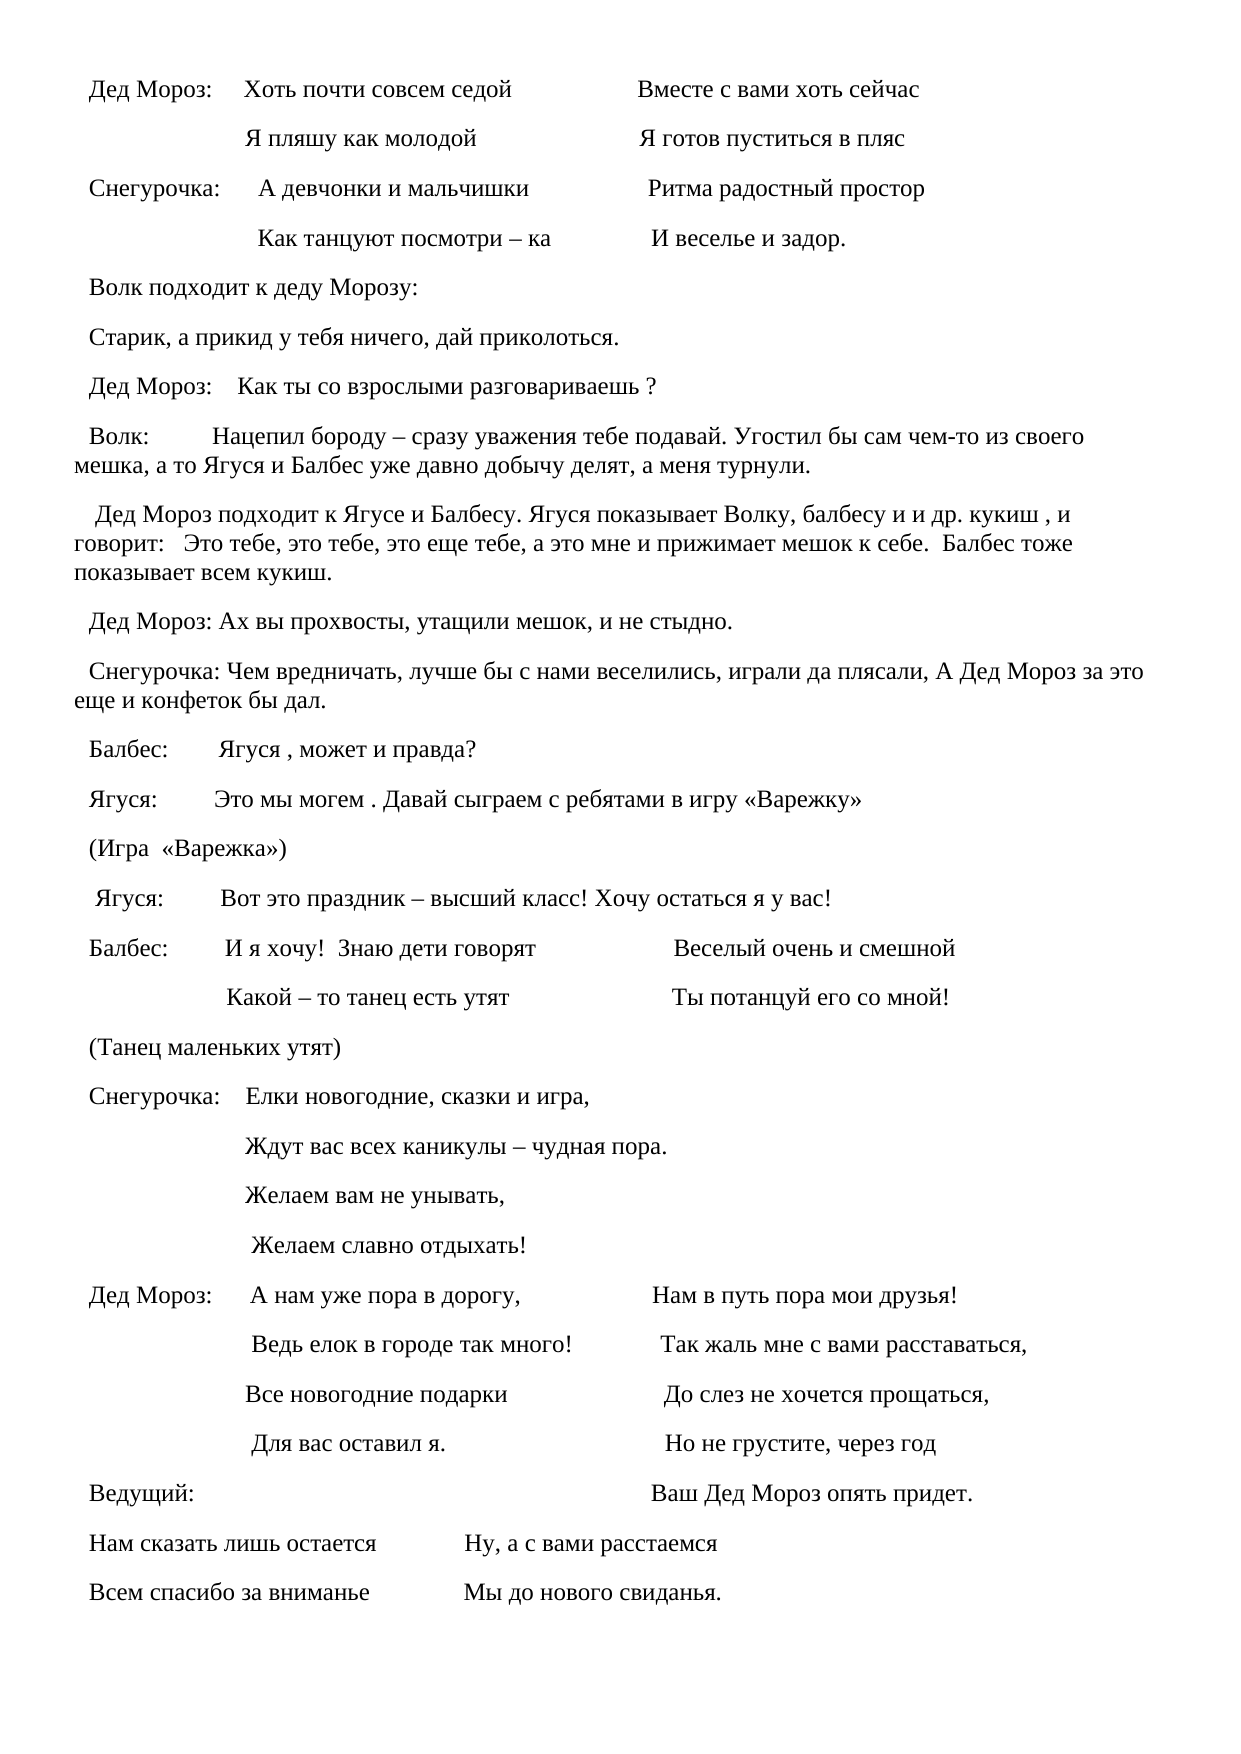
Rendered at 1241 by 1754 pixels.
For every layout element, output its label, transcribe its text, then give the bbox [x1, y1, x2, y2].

text Старик, а прикид у тебя ничего, дай приколоться. [74, 322, 1152, 351]
text Все новогодние подарки До слез не хочется прощаться, [74, 1379, 1152, 1408]
text Для вас оставил я. Но не грустите, через год [74, 1428, 1152, 1457]
text Дед Мороз: Как ты со взрослыми разговариваешь ? [74, 371, 1152, 400]
text Какой – то танец есть утят Ты потанцуй его со мной! [74, 982, 1152, 1011]
text Желаем славно отдыхать! [74, 1230, 1152, 1259]
text Дед Мороз: Хоть почти совсем седой Вместе с вами хоть сейчас [74, 74, 1152, 103]
text Ведь елок в городе так много! Так жаль мне с вами расставаться, [74, 1329, 1152, 1358]
text Волк: Нацепил бороду – сразу уважения тебе подавай. Угостил бы сам чем-то из своего мешка, а то Ягуся и Балбес уже давно добычу делят, а меня турнули. [74, 421, 1152, 478]
text (Танец маленьких утят) [74, 1032, 1152, 1061]
text Ведущий: Ваш Дед Мороз опять придет. [74, 1478, 1152, 1507]
text Балбес: И я хочу! Знаю дети говорят Веселый очень и смешной [74, 933, 1152, 961]
text Нам сказать лишь остается Ну, а с вами расстаемся [74, 1528, 1152, 1556]
text Желаем вам не унывать, [74, 1181, 1152, 1209]
text Дед Мороз: А нам уже пора в дорогу, Нам в путь пора мои друзья! [74, 1280, 1152, 1308]
text Ягуся: Вот это праздник – высший класс! Хочу остаться я у вас! [74, 883, 1152, 912]
text Волк подходит к деду Морозу: [74, 272, 1152, 301]
text Я пляшу как молодой Я готов пуститься в пляс [74, 123, 1152, 152]
text Ягуся: Это мы могем . Давай сыграем с ребятами в игру «Варежку» [74, 784, 1152, 813]
text Снегурочка: Елки новогодние, сказки и игра, [74, 1081, 1152, 1110]
text Снегурочка: А девчонки и мальчишки Ритма радостный простор [74, 173, 1152, 202]
text Снегурочка: Чем вредничать, лучше бы с нами веселились, играли да плясали, А Дед Мороз за это еще и конфеток бы дал. [74, 656, 1152, 713]
text (Игра «Варежка») [74, 833, 1152, 862]
text Всем спасибо за вниманье Мы до нового свиданья. [74, 1577, 1152, 1606]
text Дед Мороз: Ах вы прохвосты, утащили мешок, и не стыдно. [74, 606, 1152, 635]
text Балбес: Ягуся , может и правда? [74, 734, 1152, 763]
text Дед Мороз подходит к Ягусе и Балбесу. Ягуся показывает Волку, балбесу и и др. кукиш , и говорит: Это тебе, это тебе, это еще тебе, а это мне и прижимает мешок к себе. Балбес тоже показывает всем кукиш. [74, 499, 1152, 586]
text Ждут вас всех каникулы – чудная пора. [74, 1131, 1152, 1160]
text Как танцуют посмотри – ка И веселье и задор. [74, 223, 1152, 251]
